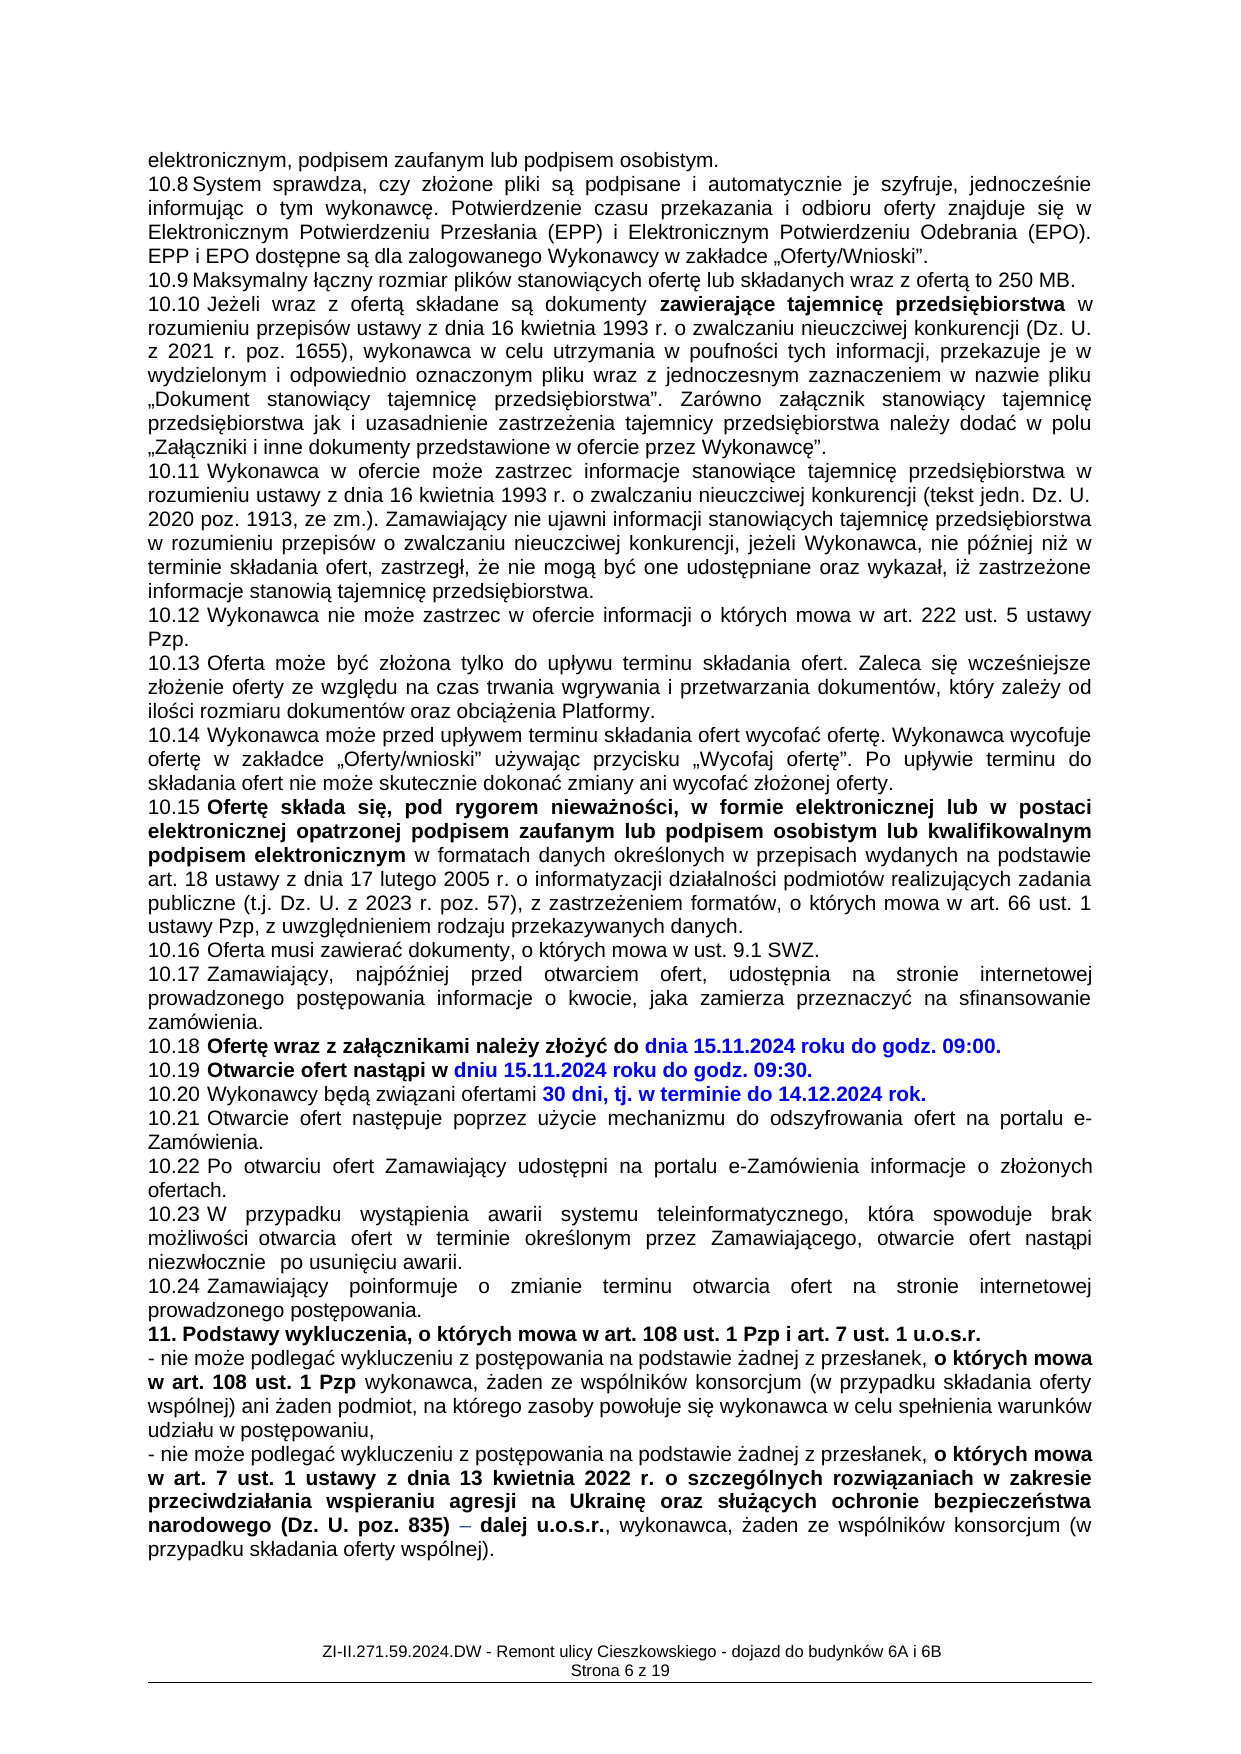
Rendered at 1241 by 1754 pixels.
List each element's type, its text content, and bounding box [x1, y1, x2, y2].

text 11. Podstawy wykluczenia, o których mowa w art. 108 ust. 1 Pzp i art. 7 ust. 1 u.o.s.r. [148, 1322, 1092, 1346]
subtitle - nie może podlegać wykluczeniu z postępowania na podstawie żadnej z przesłanek, o których mowa w art. 7 ust. 1 ustawy z dnia 13 kwietnia 2022 r. o szczególnych rozwiązaniach w zakresie przeciwdziałania wspieraniu agresji na Ukrainę oraz służących ochronie bezpieczeństwa narodowego (Dz. U. poz. 835) – dalej u.o.s.r., wykonawca, żaden ze wspólników konsorcjum (w przypadku składania oferty wspólnej). [148, 1441, 1092, 1561]
list System sprawdza, czy złożone pliki są podpisane i automatycznie je szyfruje, jednocześnie informując o tym wykonawcę. Potwierdzenie czasu przekazania i odbioru oferty znajduje się w Elektronicznym Potwierdzeniu Przesłania (EPP) i Elektronicznym Potwierdzeniu Odebrania (EPO). EPP i EPO dostępne są dla zalogowanego Wykonawcy w zakładce „Oferty/Wnioski”. [148, 172, 1093, 267]
list Maksymalny łączny rozmiar plików stanowiących ofertę lub składanych wraz z ofertą to 250 MB. [148, 267, 1093, 291]
list Wykonawca nie może zastrzec w ofercie informacji o których mowa w art. 222 ust. 5 ustawy Pzp. [148, 603, 1093, 651]
list Oferta może być złożona tylko do upływu terminu składania ofert. Zaleca się wcześniejsze złożenie oferty ze względu na czas trwania wgrywania i przetwarzania dokumentów, który zależy od ilości rozmiaru dokumentów oraz obciążenia Platformy. [148, 651, 1093, 723]
list Wykonawca może przed upływem terminu składania ofert wycofać ofertę. Wykonawca wycofuje ofertę w zakładce „Oferty/wnioski” używając przycisku „Wycofaj ofertę”. Po upływie terminu do składania ofert nie może skutecznie dokonać zmiany ani wycofać złożonej oferty. [148, 723, 1093, 794]
list Po otwarciu ofert Zamawiający udostępni na portalu e-Zamówienia informacje o złożonych ofertach. [148, 1154, 1093, 1202]
list Ofertę składa się, pod rygorem nieważności, w formie elektronicznej lub w postaci elektronicznej opatrzonej podpisem zaufanym lub podpisem osobistym lub kwalifikowalnym podpisem elektronicznym w formatach danych określonych w przepisach wydanych na podstawie art. 18 ustawy z dnia 17 lutego 2005 r. o informatyzacji działalności podmiotów realizujących zadania publiczne (t.j. Dz. U. z 2023 r. poz. 57), z zastrzeżeniem formatów, o których mowa w art. 66 ust. 1 ustawy Pzp, z uwzględnieniem rodzaju przekazywanych danych. [148, 794, 1093, 938]
list Wykonawca w ofercie może zastrzec informacje stanowiące tajemnicę przedsiębiorstwa w rozumieniu ustawy z dnia 16 kwietnia 1993 r. o zwalczaniu nieuczciwej konkurencji (tekst jedn. Dz. U. 2020 poz. 1913, ze zm.). Zamawiający nie ujawni informacji stanowiących tajemnicę przedsiębiorstwa w rozumieniu przepisów o zwalczaniu nieuczciwej konkurencji, jeżeli Wykonawca, nie później niż w terminie składania ofert, zastrzegł, że nie mogą być one udostępniane oraz wykazał, iż zastrzeżone informacje stanowią tajemnicę przedsiębiorstwa. [148, 459, 1093, 603]
list Jeżeli wraz z ofertą składane są dokumenty zawierające tajemnicę przedsiębiorstwa w rozumieniu przepisów ustawy z dnia 16 kwietnia 1993 r. o zwalczaniu nieuczciwej konkurencji (Dz. U. z 2021 r. poz. 1655), wykonawca w celu utrzymania w poufności tych informacji, przekazuje je w wydzielonym i odpowiednio oznaczonym pliku wraz z jednoczesnym zaznaczeniem w nazwie pliku „Dokument stanowiący tajemnicę przedsiębiorstwa”. Zarówno załącznik stanowiący tajemnicę przedsiębiorstwa jak i uzasadnienie zastrzeżenia tajemnicy przedsiębiorstwa należy dodać w polu „Załączniki i inne dokumenty przedstawione w ofercie przez Wykonawcę”. [148, 291, 1093, 459]
list Oferta musi zawierać dokumenty, o których mowa w ust. 9.1 SWZ. [148, 938, 1093, 962]
list Otwarcie ofert nastąpi w dniu 15.11.2024 roku do godz. 09:30. [148, 1058, 1093, 1082]
list Zamawiający, najpóźniej przed otwarciem ofert, udostępnia na stronie internetowej prowadzonego postępowania informacje o kwocie, jaka zamierza przeznaczyć na sfinansowanie zamówienia. [148, 962, 1093, 1034]
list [148, 148, 1093, 172]
list Otwarcie ofert następuje poprzez użycie mechanizmu do odszyfrowania ofert na portalu e-Zamówienia. [148, 1106, 1093, 1154]
list W przypadku wystąpienia awarii systemu teleinformatycznego, która spowoduje brak możliwości otwarcia ofert w terminie określonym przez Zamawiającego, otwarcie ofert nastąpi niezwłocznie po usunięciu awarii. [148, 1202, 1093, 1274]
list Ofertę wraz z załącznikami należy złożyć do dnia 15.11.2024 roku do godz. 09:00. [148, 1034, 1093, 1058]
list Zamawiający poinformuje o zmianie terminu otwarcia ofert na stronie internetowej prowadzonego postępowania. [148, 1274, 1093, 1322]
list Wykonawcy będą związani ofertami 30 dni, tj. w terminie do 14.12.2024 rok. [148, 1082, 1093, 1106]
text - nie może podlegać wykluczeniu z postępowania na podstawie żadnej z przesłanek, o których mowa w art. 108 ust. 1 Pzp wykonawca, żaden ze wspólników konsorcjum (w przypadku składania oferty wspólnej) ani żaden podmiot, na którego zasoby powołuje się wykonawca w celu spełnienia warunków udziału w postępowaniu, [148, 1346, 1092, 1441]
